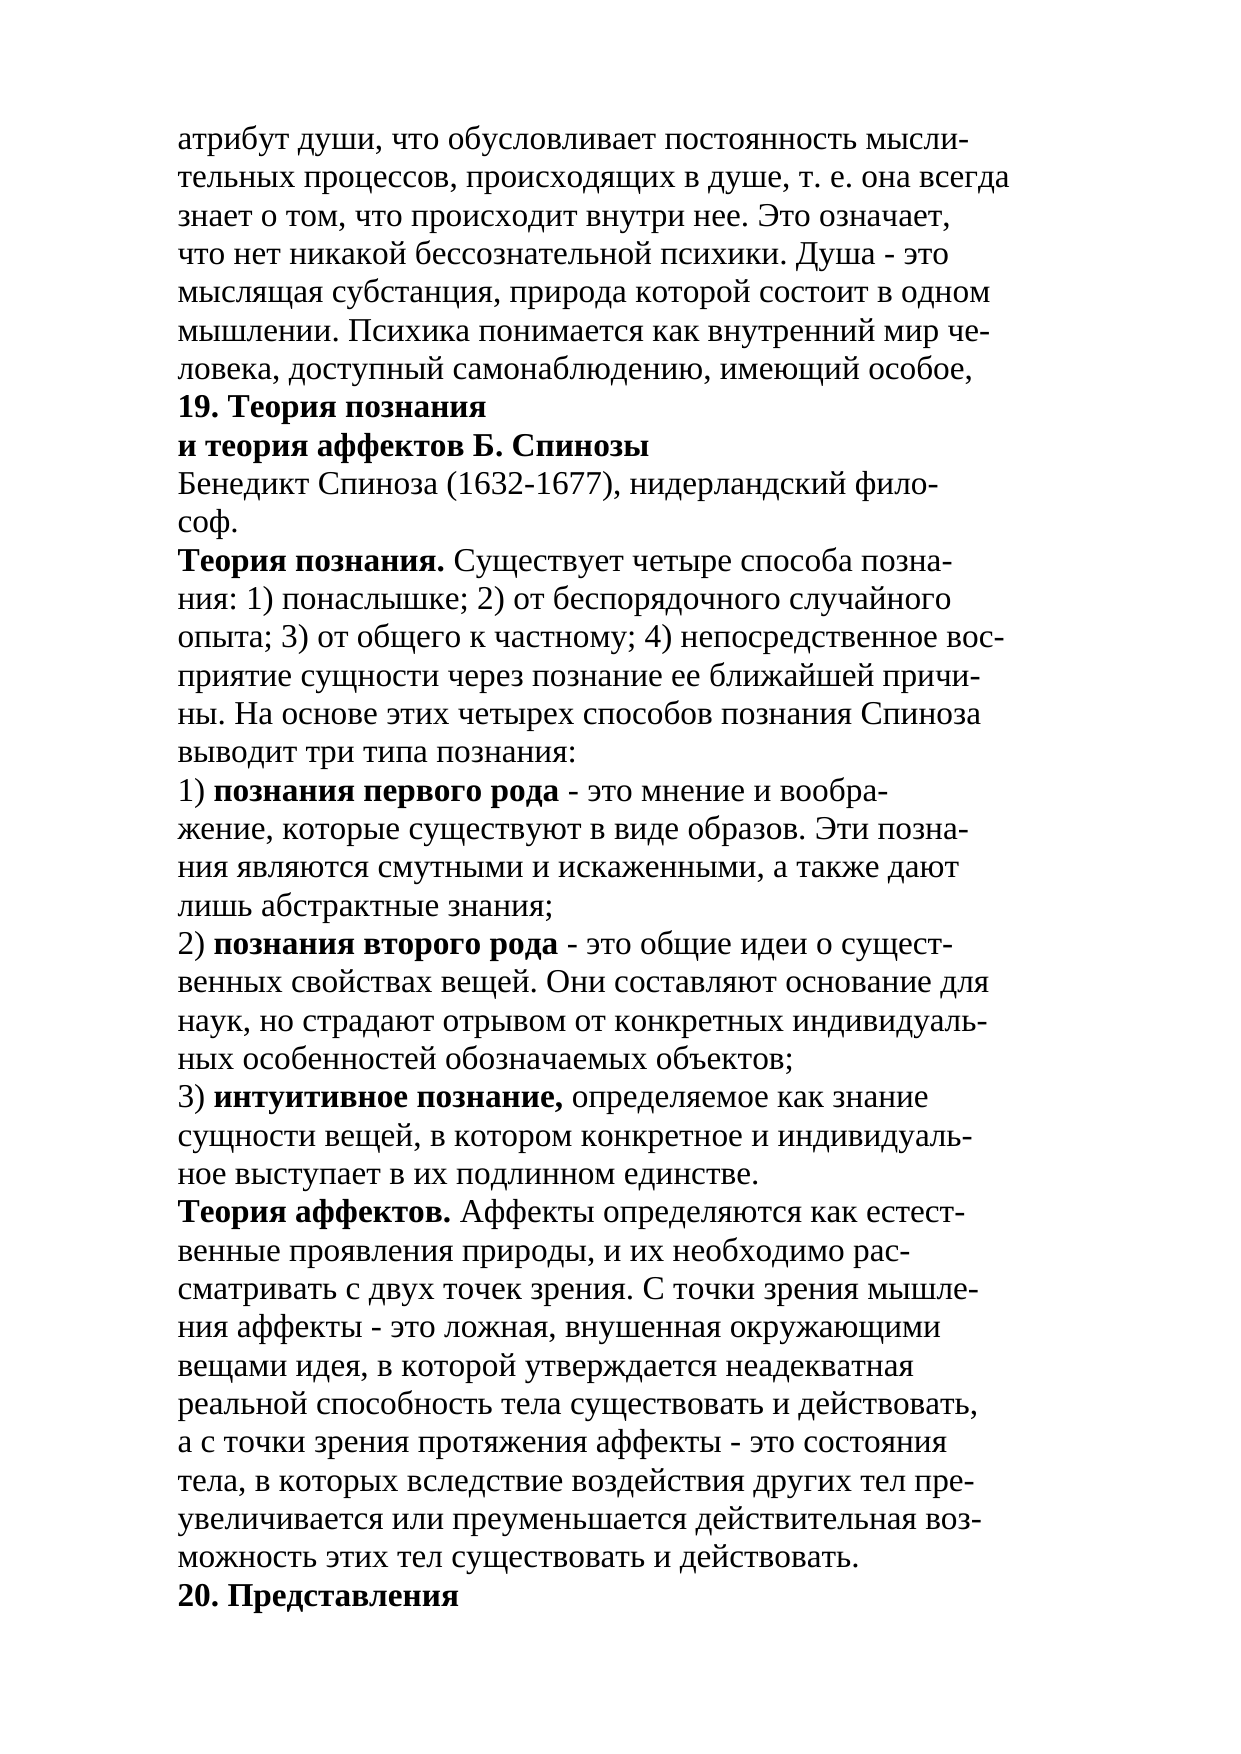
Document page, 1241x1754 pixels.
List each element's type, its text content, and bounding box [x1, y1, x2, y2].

text реальной способность тела существовать и действовать, [177, 1383, 1152, 1421]
text знает о том, что происходит внутри нее. Это означает, [177, 195, 1152, 233]
text мышлении. Психика понимается как внутренний мир че- [177, 310, 1152, 348]
text соф. [177, 501, 1152, 540]
text Теория познания. Существует четыре способа позна- [177, 540, 1152, 578]
text жение, которые существуют в виде образов. Эти позна- [177, 808, 1152, 846]
text сущности вещей, в котором конкретное и индивидуаль- [177, 1115, 1152, 1153]
text тела, в которых вследствие воздействия других тел пре- [177, 1460, 1152, 1498]
text 20. Представления [177, 1575, 1152, 1613]
text 2) познания второго рода - это общие идеи о сущест- [177, 923, 1152, 961]
text ния являются смутными и искаженными, а также дают [177, 846, 1152, 885]
text можность этих тел существовать и действовать. [177, 1536, 1152, 1575]
text ловека, доступный самонаблюдению, имеющий особое, [177, 348, 1152, 386]
text ное выступает в их подлинном единстве. [177, 1153, 1152, 1191]
text Бенедикт Спиноза (1632-1677), нидерландский фило- [177, 463, 1152, 501]
text лишь абстрактные знания; [177, 885, 1152, 923]
text венные проявления природы, и их необходимо рас- [177, 1230, 1152, 1268]
text ны. На основе этих четырех способов познания Спиноза [177, 693, 1152, 731]
text венных свойствах вещей. Они составляют основание для [177, 961, 1152, 1000]
text что нет никакой бессознательной психики. Душа - это [177, 233, 1152, 271]
text сматривать с двух точек зрения. С точки зрения мышле- [177, 1268, 1152, 1306]
text 1) познания первого рода - это мнение и вообра- [177, 770, 1152, 808]
text опыта; 3) от общего к частному; 4) непосредственное вос- [177, 616, 1152, 655]
text мыслящая субстанция, природа которой состоит в одном [177, 271, 1152, 310]
text ния: 1) понаслышке; 2) от беспорядочного случайного [177, 578, 1152, 616]
text увеличивается или преуменьшается действительная воз- [177, 1498, 1152, 1536]
text вещами идея, в которой утверждается неадекватная [177, 1345, 1152, 1383]
text 3) интуитивное познание, определяемое как знание [177, 1076, 1152, 1115]
text выводит три типа познания: [177, 731, 1152, 770]
text 19. Теория познания [177, 386, 1152, 425]
text ных особенностей обозначаемых объектов; [177, 1038, 1152, 1076]
text ния аффекты - это ложная, внушенная окружающими [177, 1306, 1152, 1345]
text Теория аффектов. Аффекты определяются как естест- [177, 1191, 1152, 1230]
text приятие сущности через познание ее ближайшей причи- [177, 655, 1152, 693]
text атрибут души, что обусловливает постоянность мысли- [177, 118, 1152, 156]
text наук, но страдают отрывом от конкретных индивидуаль- [177, 1000, 1152, 1038]
text и теория аффектов Б. Спинозы [177, 425, 1152, 463]
text тельных процессов, происходящих в душе, т. е. она всегда [177, 156, 1152, 195]
text а с точки зрения протяжения аффекты - это состояния [177, 1421, 1152, 1460]
